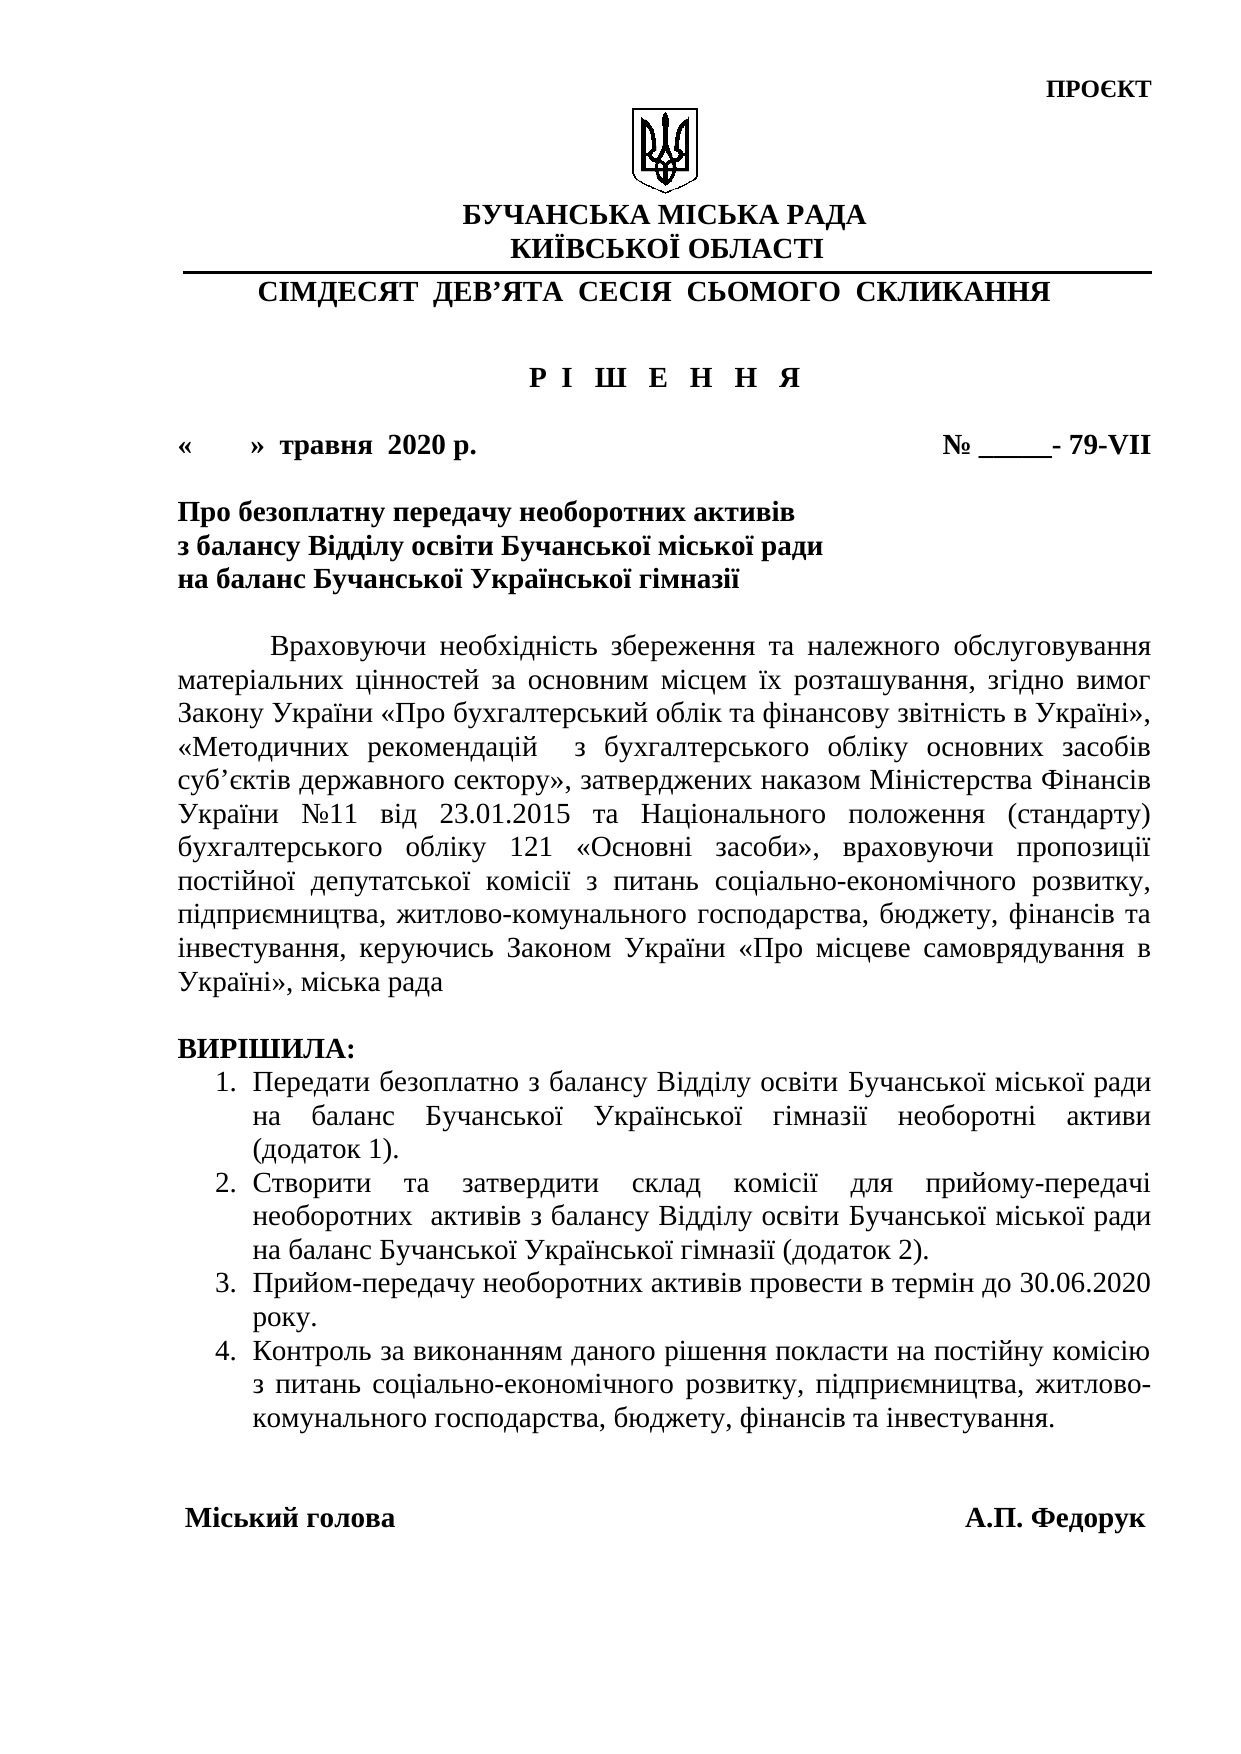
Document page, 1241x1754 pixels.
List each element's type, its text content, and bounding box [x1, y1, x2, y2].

text Враховуючи необхідність збереження та належного обслуговування матеріальних цінностей за основним місцем їх розташування, згідно вимог Закону України «Про бухгалтерський облік та фінансову звітність в Україні», «Методичних рекомендацій з бухгалтерського обліку основних засобів суб’єктів державного сектору», затверджених наказом Міністерства Фінансів України №11 від 23.01.2015 та Національного положення (стандарту) бухгалтерського обліку 121 «Основні засоби», враховуючи пропозиції постійної депутатської комісії з питань соціально-економічного розвитку, підприємництва, житлово-комунального господарства, бюджету, фінансів та інвестування, керуючись Законом України «Про місцеве самоврядування в Україні», міська рада [177, 628, 1152, 997]
list Прийом-передачу необоротних активів провести в термін до 30.06.2020 року. [215, 1266, 1152, 1333]
text Про безоплатну передачу необоротних активів [177, 494, 1152, 528]
list Передати безоплатно з балансу Відділу освіти Бучанської міської ради на баланс Бучанської Української гімназії необоротні активи (додаток 1). [215, 1064, 1152, 1165]
subtitle КИЇВСЬКОЇ ОБЛАСТІ [183, 231, 1152, 271]
list Створити та затвердити склад комісії для прийому-передачі необоротних активів з балансу Відділу освіти Бучанської міської ради на баланс Бучанської Української гімназії (додаток 2). [215, 1165, 1152, 1266]
text СІМДЕСЯТ ДЕВ’ЯТА СЕСІЯ СЬОМОГО СКЛИКАННЯ [177, 274, 1152, 307]
subtitle Р І Ш Е Н Н Я [177, 360, 1152, 393]
text ВИРІШИЛА: [177, 1031, 1152, 1064]
text з балансу Відділу освіти Бучанської міської ради [177, 528, 1152, 561]
list Контроль за виконанням даного рішення покласти на постійну комісію з питань соціально-економічного розвитку, підприємництва, житлово-комунального господарства, бюджету, фінансів та інвестування. [215, 1333, 1152, 1433]
subtitle « » травня 2020 р. № _____- 79-VIІ [177, 427, 1152, 461]
text Міський голова А.П. Федорук [177, 1500, 1152, 1534]
text на баланс Бучанської Української гімназії [177, 561, 1152, 595]
text БУЧАНСЬКА МІСЬКА РАДА [177, 197, 1152, 231]
subtitle ПРОЄКТ [177, 74, 1152, 103]
